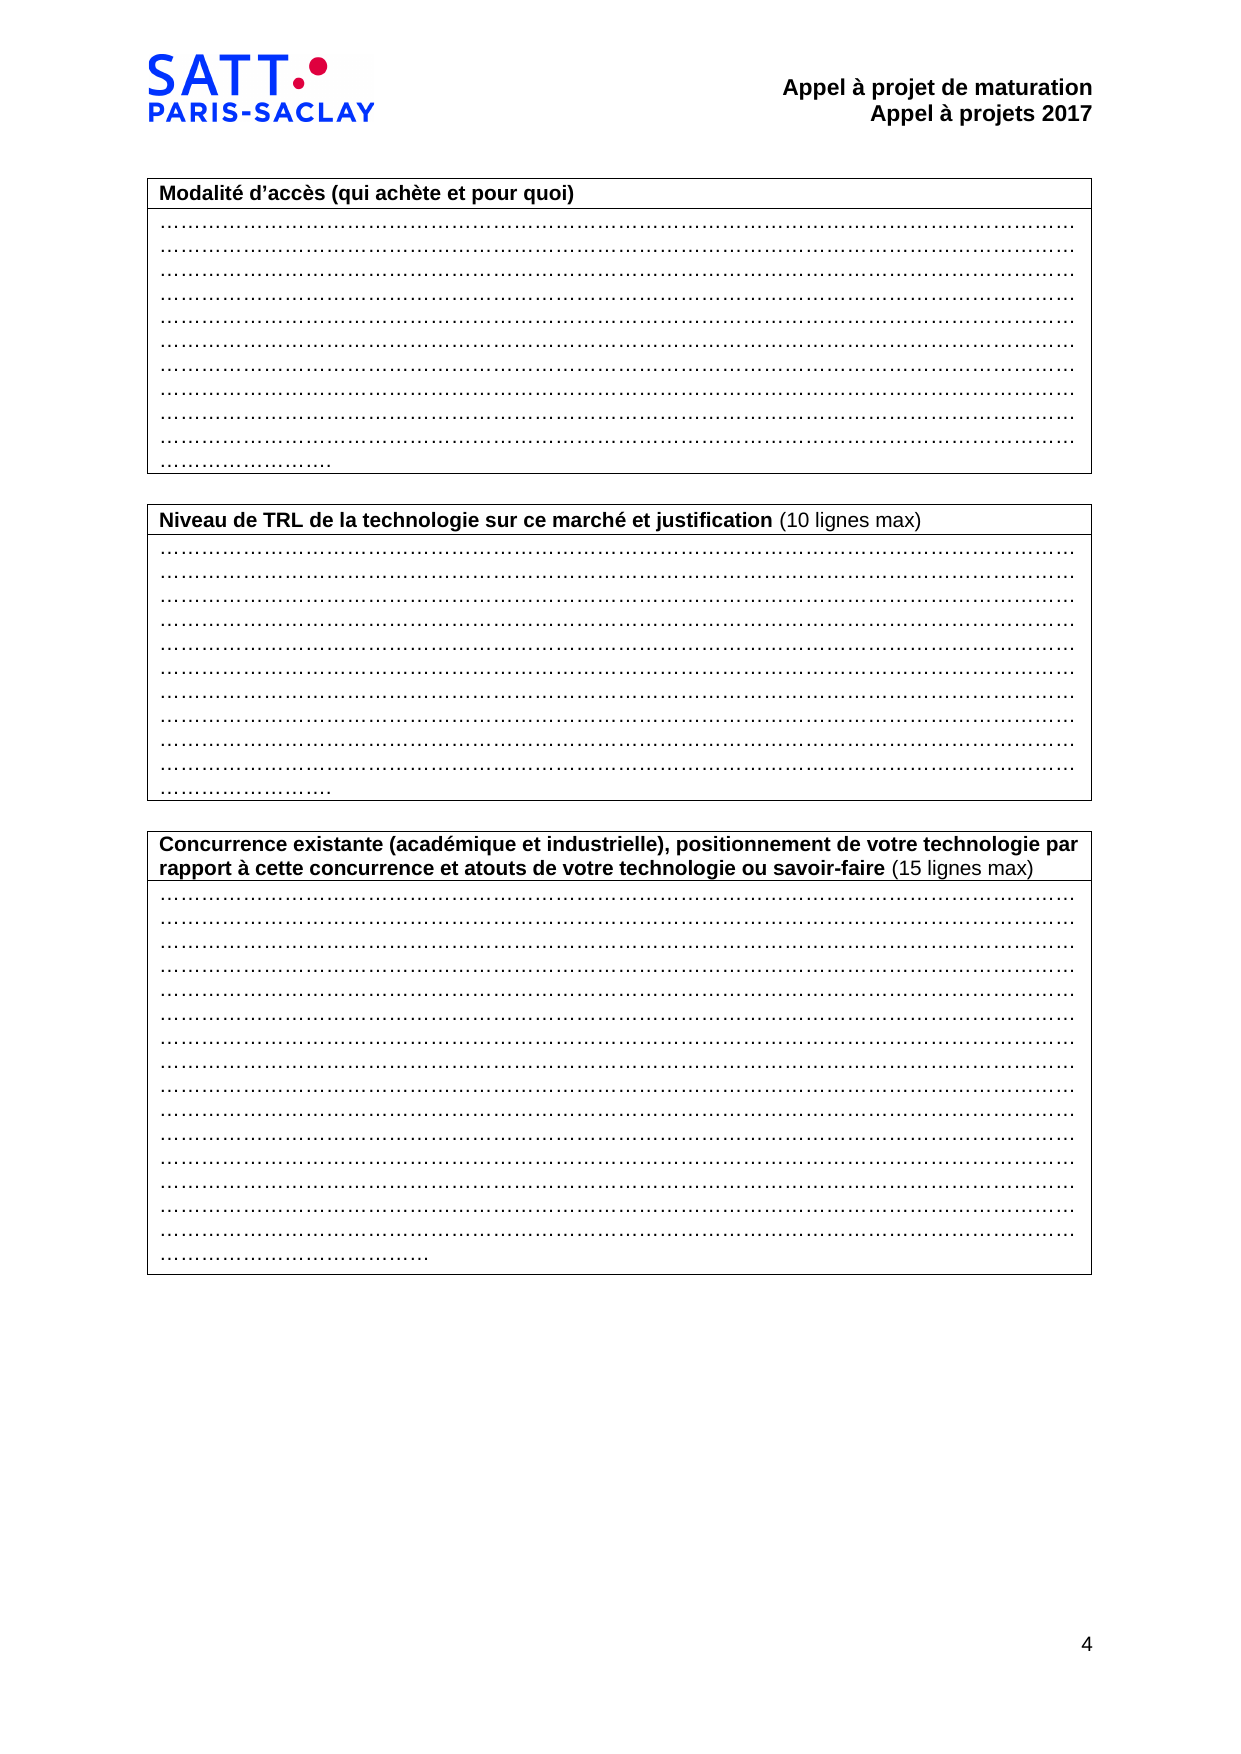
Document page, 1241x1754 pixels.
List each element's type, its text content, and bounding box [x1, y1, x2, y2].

picture [148, 54, 375, 122]
table_cell …………………………………………………………………………………………………………………………………………………………………………………………………………………………………………………………………………………………………………………………………………………………………………………………………………………………………………………………………………………………………………………………………………………………………………………………………………………………………………………………………………………………………………………………………………………………………………………………………………………………………………………………………………………………………………………………………………………………………………………………………………………………………………………………………………………………………………………………………………………………………………………………………………………………………………. [148, 535, 1091, 800]
table_header Concurrence existante (académique et industrielle), positionnement de votre technologie par rapport à cette concurrence et atouts de votre technologie ou savoir-faire (15 lignes max) [148, 832, 1091, 880]
table_header Modalité d’accès (qui achète et pour quoi) [148, 179, 1091, 207]
table_header Niveau de TRL de la technologie sur ce marché et justification (10 lignes max) [148, 505, 1091, 534]
table_cell …………………………………………………………………………………………………………………………………………………………………………………………………………………………………………………………………………………………………………………………………………………………………………………………………………………………………………………………………………………………………………………………………………………………………………………………………………………………………………………………………………………………………………………………………………………………………………………………………………………………………………………………………………………………………………………………………………………………………………………………………………………………………………………………………………………………………………………………………………………………………………………………………………………………………………. [148, 209, 1091, 473]
table_cell ………………………………………………………………………………………………………………………………………………………………………………………………………………………………………………………………………………………………………………………………………………………………………………………………………………………………………………………………………………………………………………………………………………………………………………………………………………………………………………………………………………………………………………………………………………………………………………………………………………………………………………………………………………………………………………………………………………………………………………………………………………………………………………………………………………………………………………………………………………………………………………………………………………………………………………………………………………………………………………………………………………………………………………………………………………………………………………………………………………………………………………………………………………………………………………………………………………………………………………………………………………………………………………………………………………………………………………………………………………………………………………………………… [148, 881, 1091, 1274]
